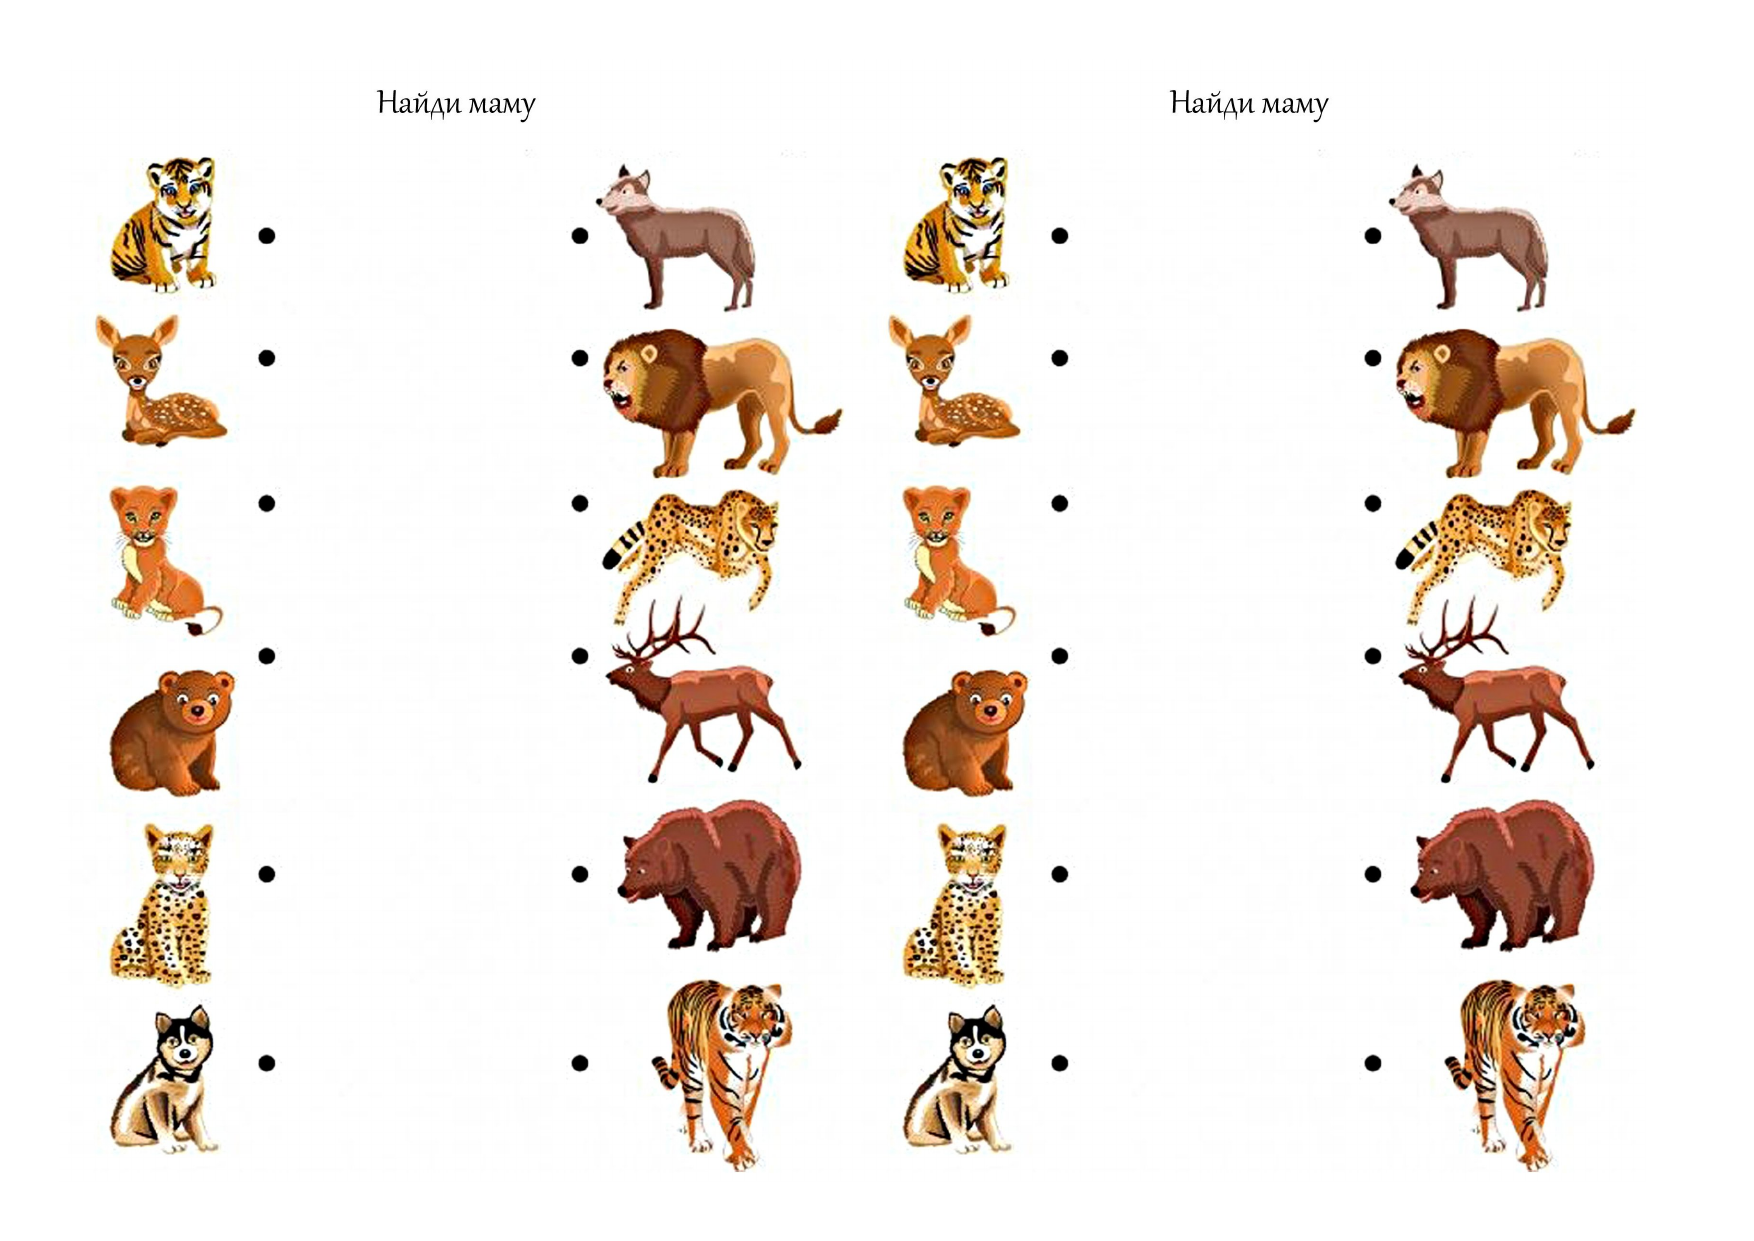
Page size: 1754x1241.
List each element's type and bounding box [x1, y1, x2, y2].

picture [59, 59, 1646, 1182]
